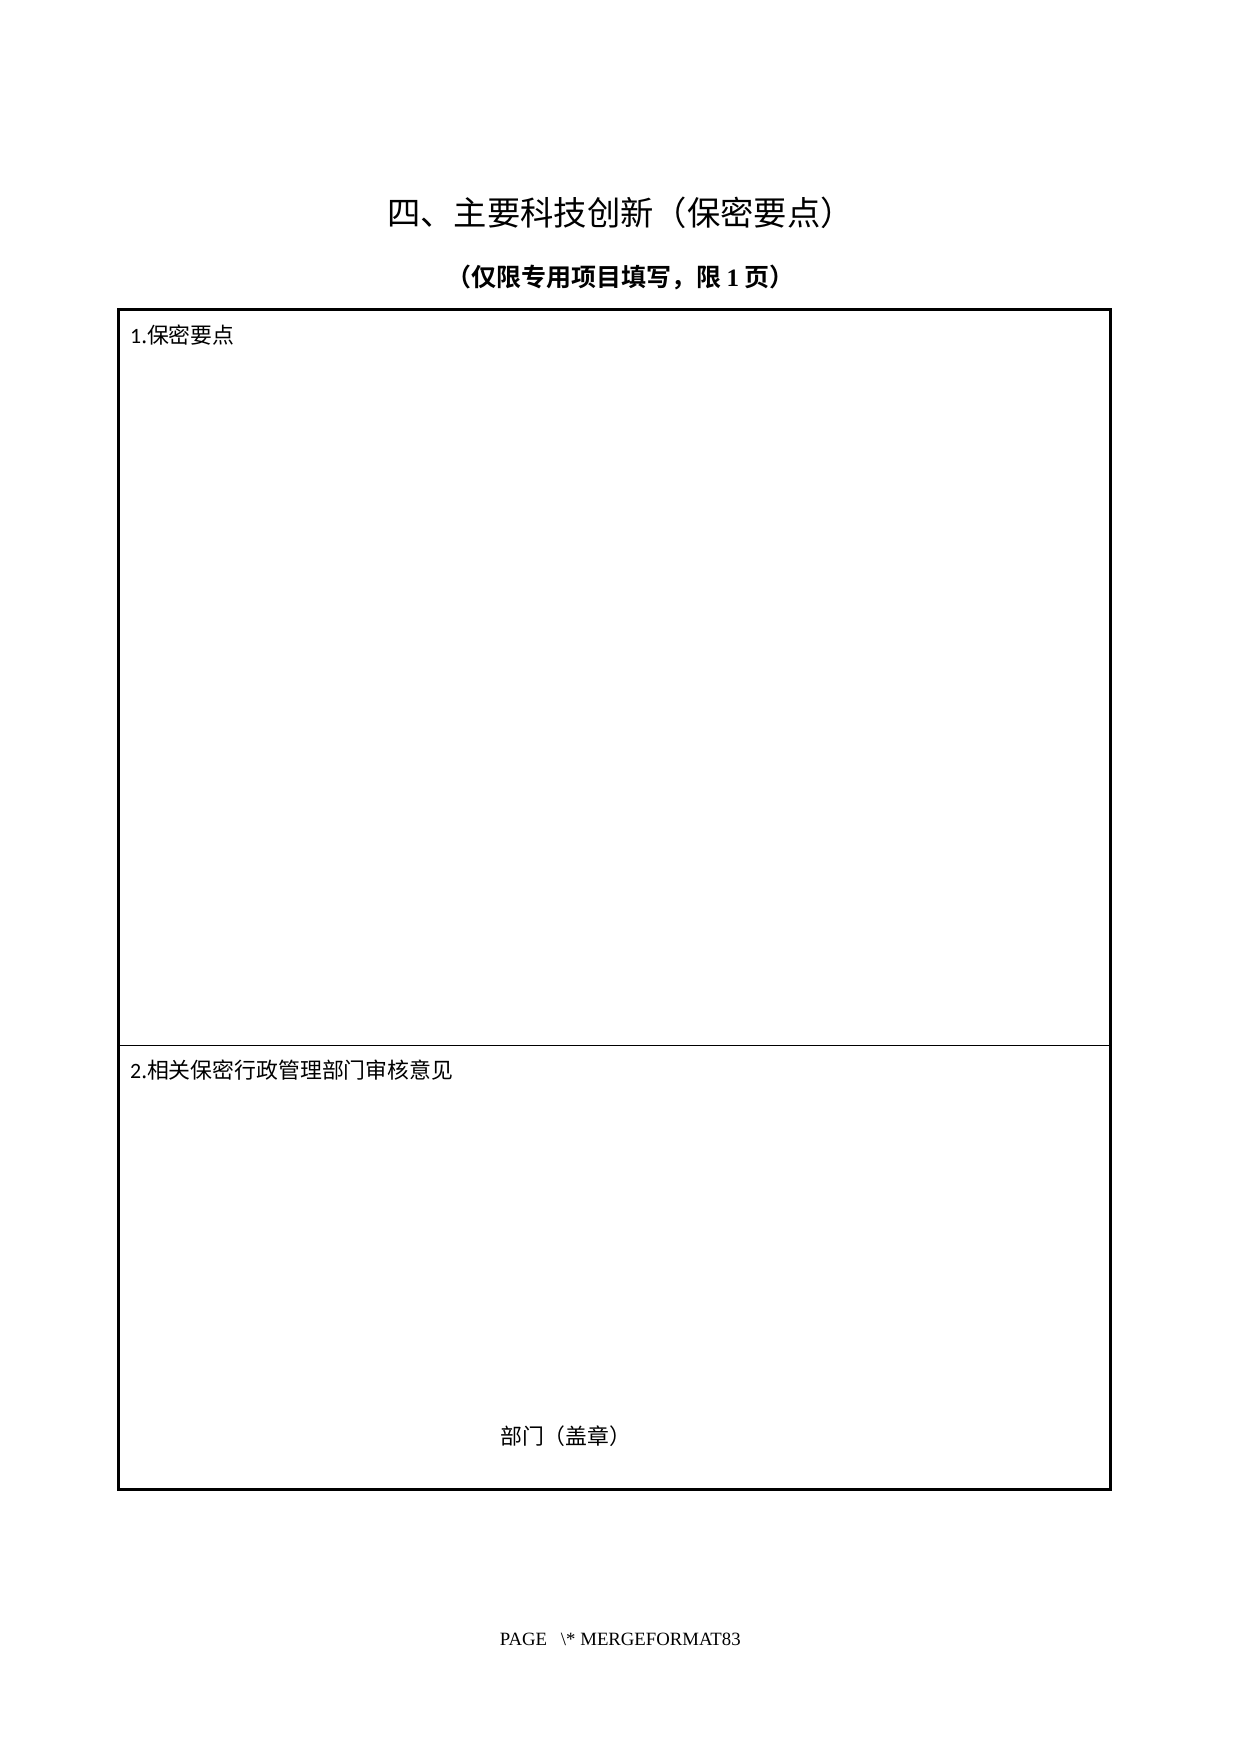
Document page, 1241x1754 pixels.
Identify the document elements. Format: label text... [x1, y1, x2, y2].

table_header 1.保密要点 [120, 311, 1109, 1045]
text （仅限专用项目填写，限1页） [130, 243, 1110, 308]
text 四、主要科技创新（保密要点） [130, 178, 1110, 243]
table_cell 部门（盖章） [120, 1413, 1109, 1488]
table_cell 2.相关保密行政管理部门审核意见 [120, 1046, 1109, 1413]
